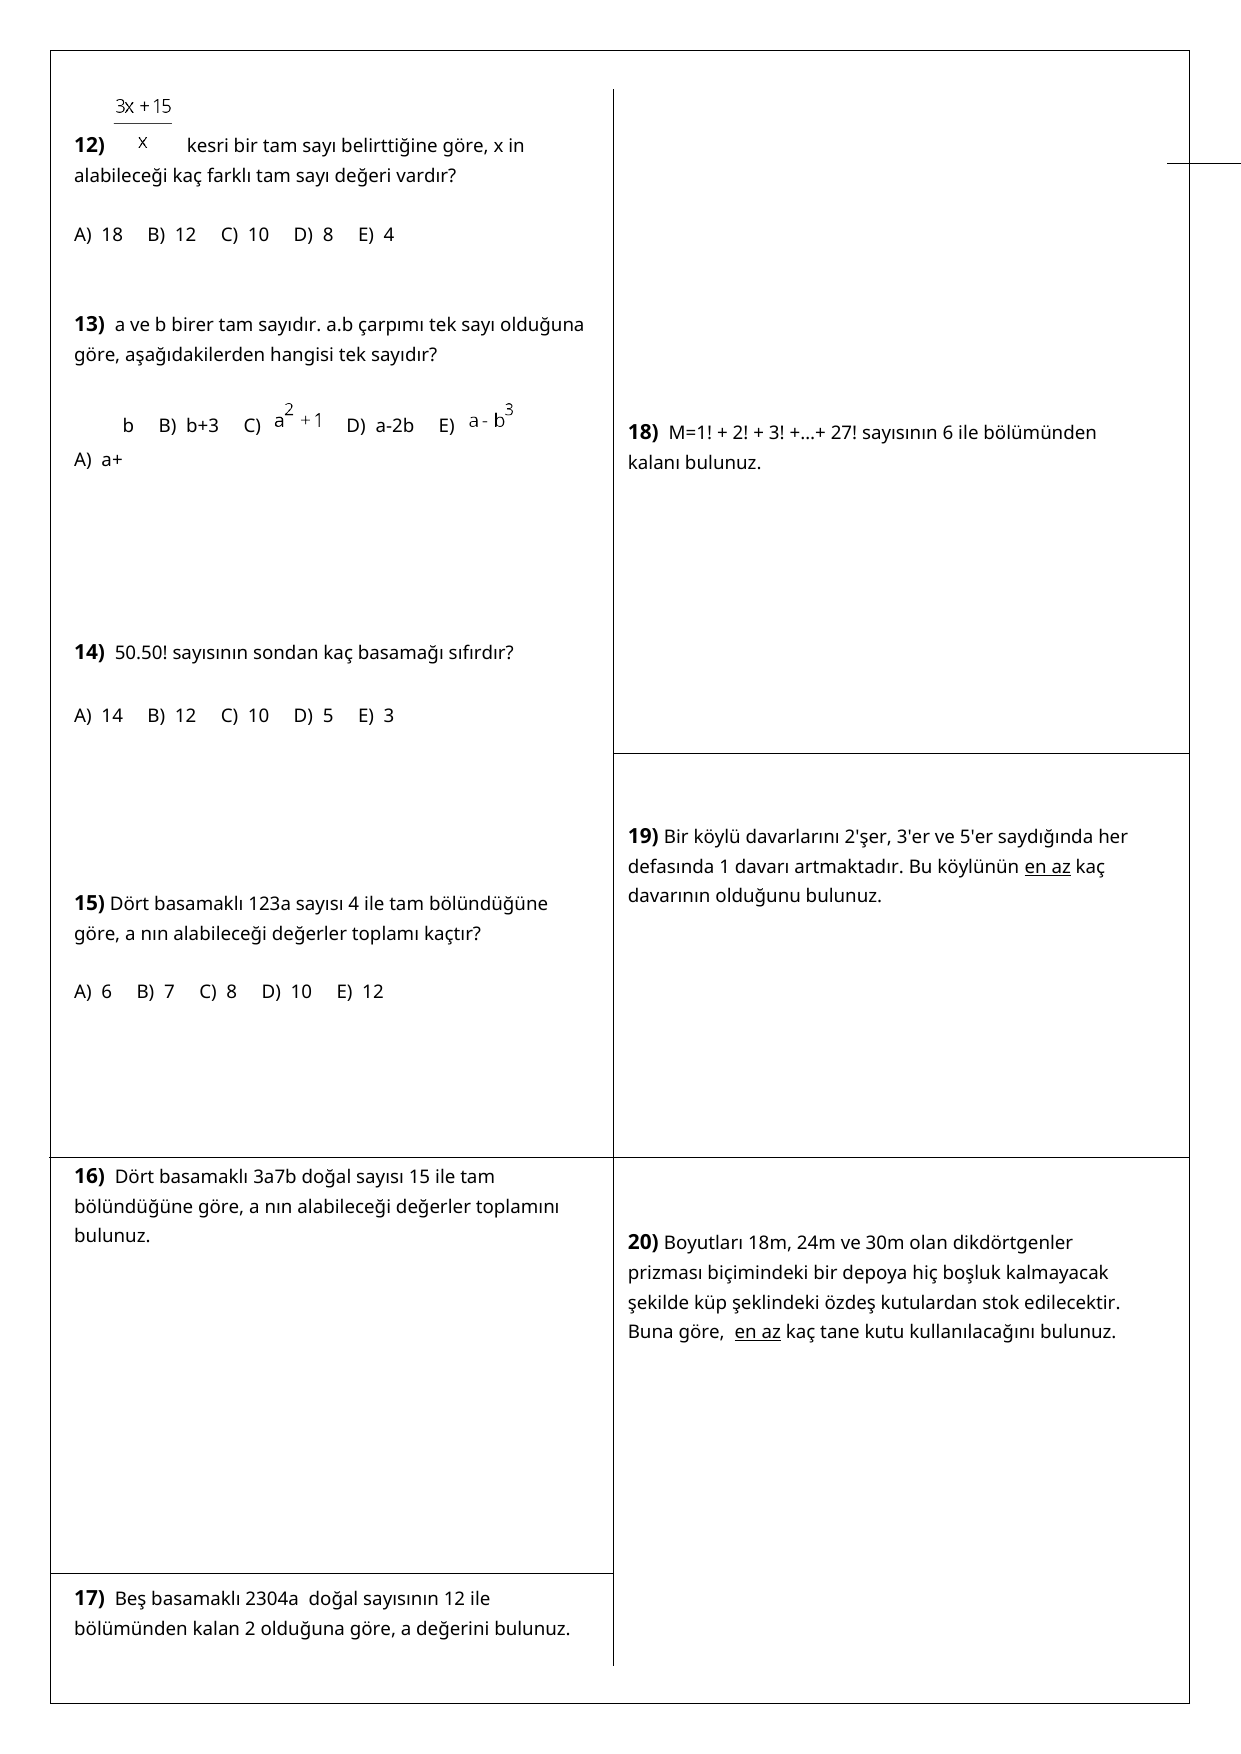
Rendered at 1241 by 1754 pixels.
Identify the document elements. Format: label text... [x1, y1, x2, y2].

text 16) Dört basamaklı 3a7b doğal sayısı 15 ile tam bölündüğüne göre, a nın alabileceği değerler toplamını bulunuz. [74, 1161, 598, 1248]
text 20) Boyutları 18m, 24m ve 30m olan dikdörtgenler prizması biçimindeki bir depoya hiç boşluk kalmayacak şekilde küp şeklindeki özdeş kutulardan stok edilecektir. Buna göre, en az kaç tane kutu kullanılacağını bulunuz. [628, 1227, 1152, 1344]
text 14) 50.50! sayısının sondan kaç basamağı sıfırdır? [74, 637, 598, 665]
text A) 18 B) 12 C) 10 D) 8 E) 4 [74, 221, 598, 247]
text 19) Bir köylü davarlarını 2'şer, 3'er ve 5'er saydığında her defasında 1 davarı artmaktadır. Bu köylünün en az kaç davarının olduğunu bulunuz. [628, 821, 1152, 908]
text 18) M=1! + 2! + 3! +…+ 27! sayısının 6 ile bölümünden kalanı bulunuz. [628, 417, 1152, 475]
text 12) kesri bir tam sayı belirttiğine göre, x in alabileceği kaç farklı tam sayı değeri vardır? [74, 89, 598, 188]
text A) 14 B) 12 C) 10 D) 5 E) 3 [74, 702, 598, 728]
text 17) Beş basamaklı 2304a doğal sayısının 12 ile bölümünden kalan 2 olduğuna göre, a değerini bulunuz. [74, 1583, 598, 1641]
text 13) a ve b birer tam sayıdır. a.b çarpımı tek sayı olduğuna göre, aşağıdakilerden hangisi tek sayıdır? [74, 309, 598, 367]
text 15) Dört basamaklı 123a sayısı 4 ile tam bölündüğüne göre, a nın alabileceği değerler toplamı kaçtır? [74, 888, 598, 946]
text A) a+b B) b+3 C) D) a-2b E) [74, 400, 598, 472]
text A) 6 B) 7 C) 8 D) 10 E) 12 [74, 978, 598, 1004]
